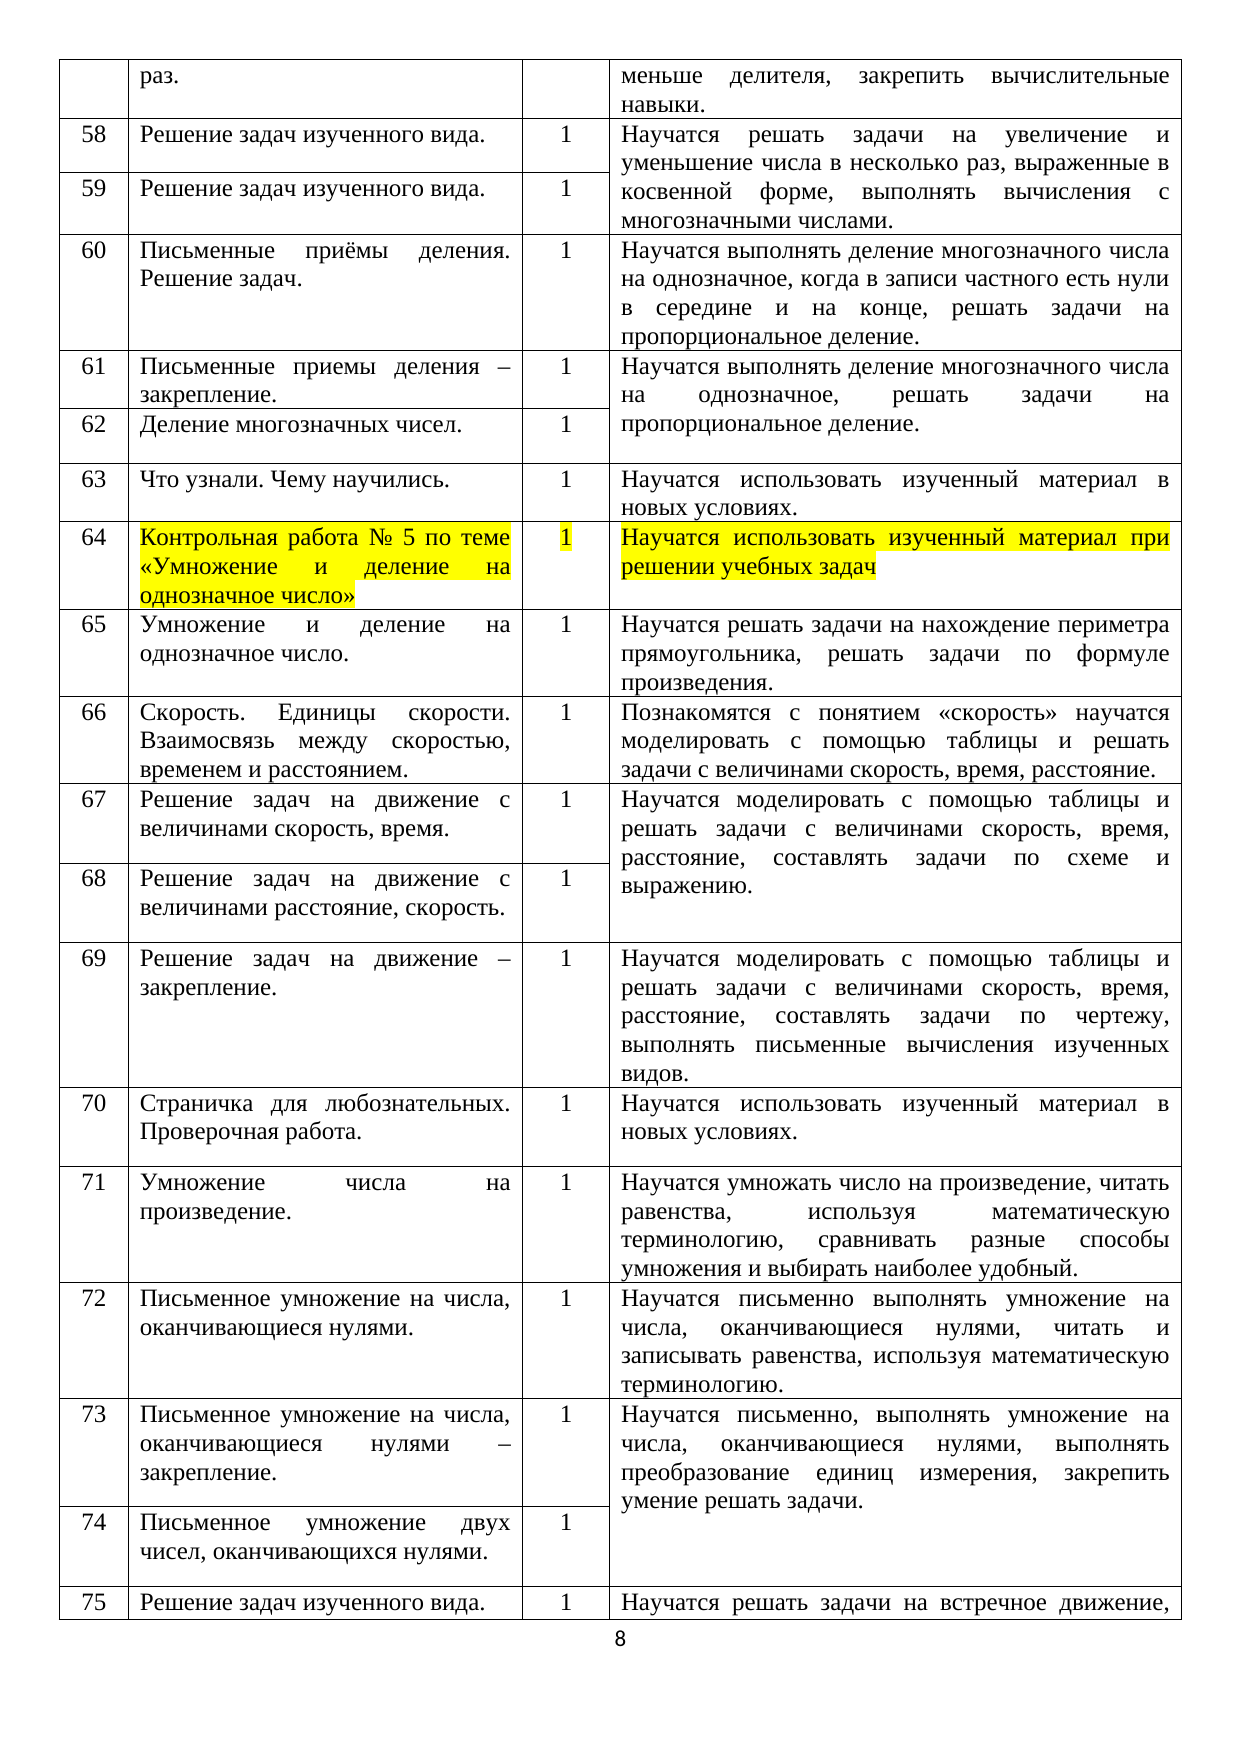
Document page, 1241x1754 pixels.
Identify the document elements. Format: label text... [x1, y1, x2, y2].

table_cell Научатся решать задачи на нахождение периметра прямоугольника, решать задачи по формуле произведения. [610, 610, 1181, 696]
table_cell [610, 60, 1181, 118]
table_cell 75 [60, 1587, 128, 1619]
table_cell Письменные приёмы деления. Решение задач. [129, 235, 522, 350]
table_cell Научатся моделировать с помощью таблицы и решать задачи с величинами скорость, время, расстояние, составлять задачи по чертежу, выполнять письменные вычисления изученных видов. [610, 943, 1181, 1087]
table_cell 1 [523, 1399, 609, 1506]
table_cell 70 [60, 1088, 128, 1166]
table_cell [129, 60, 522, 118]
table_cell 1 [523, 610, 609, 696]
table_cell Деление многозначных чисел. [129, 409, 522, 463]
table_cell 72 [60, 1283, 128, 1398]
table_cell Контрольная работа № 5 по теме «Умножение и деление на однозначное число» [355, 522, 522, 608]
table_cell 65 [60, 610, 128, 696]
table_cell 1 [523, 697, 609, 783]
table_cell Научатся использовать изученный материал в новых условиях. [610, 464, 1181, 521]
table_cell Решение задач изученного вида. [129, 173, 522, 234]
table_cell Научатся письменно выполнять умножение на числа, оканчивающиеся нулями, читать и записывать равенства, используя математическую терминологию. [610, 1283, 1181, 1398]
table_cell Научатся решать задачи на увеличение и уменьшение числа в несколько раз, выраженные в косвенной форме, выполнять вычисления с многозначными числами. [610, 119, 1181, 234]
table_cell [610, 1587, 1181, 1619]
table_cell Что узнали. Чему научились. [129, 464, 522, 521]
table_cell 74 [60, 1507, 128, 1586]
table_cell 1 [523, 864, 609, 942]
table_cell 59 [60, 173, 128, 234]
table_cell 61 [60, 351, 128, 408]
table_cell Научатся моделировать с помощью таблицы и решать задачи с величинами скорость, время, расстояние, составлять задачи по схеме и выражению. [610, 784, 1181, 942]
table_cell 1 [523, 784, 609, 862]
table_cell Научатся умножать число на произведение, читать равенства, используя математическую терминологию, сравнивать разные способы умножения и выбирать наиболее удобный. [610, 1167, 1181, 1282]
table_cell 1 [523, 119, 609, 172]
table_cell Скорость. Единицы скорости. Взаимосвязь между скоростью, временем и расстоянием. [129, 697, 522, 783]
table_cell Письменное умножение двух чисел, оканчивающихся нулями. [129, 1507, 522, 1586]
table_cell Решение задач на движение с величинами скорость, время. [129, 784, 522, 862]
table_cell 66 [60, 697, 128, 783]
table_cell 63 [60, 464, 128, 521]
table_cell Решение задач на движение – закрепление. [129, 943, 522, 1087]
table_cell 1 [523, 1167, 609, 1282]
table_cell 58 [60, 119, 128, 172]
table_cell 1 [523, 522, 609, 608]
table_cell 1 [523, 351, 609, 408]
table_cell Научатся выполнять деление многозначного числа на однозначное, решать задачи на пропорциональное деление. [610, 351, 1181, 463]
table_cell 1 [523, 1507, 609, 1586]
table_cell 57 [60, 60, 128, 118]
table_cell 71 [60, 1167, 128, 1282]
table_cell Страничка для любознательных. Проверочная работа. [129, 1088, 522, 1166]
table_cell Решение задач изученного вида. [129, 119, 522, 172]
table_cell 1 [523, 173, 609, 234]
table_cell 60 [60, 235, 128, 350]
table_cell Научатся использовать изученный материал в новых условиях. [610, 1088, 1181, 1166]
table_cell Письменное умножение на числа, оканчивающиеся нулями – закрепление. [129, 1399, 522, 1506]
table_cell 67 [60, 784, 128, 862]
table_cell 1 [523, 60, 609, 118]
table_cell 1 [523, 464, 609, 521]
table_cell 73 [60, 1399, 128, 1506]
table_cell 1 [523, 1587, 609, 1619]
table_cell Письменное умножение на числа, оканчивающиеся нулями. [129, 1283, 522, 1398]
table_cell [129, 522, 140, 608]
table_cell Познакомятся с понятием «скорость» научатся моделировать с помощью таблицы и решать задачи с величинами скорость, время, расстояние. [610, 697, 1181, 783]
table_cell 1 [523, 1283, 609, 1398]
table_cell 1 [523, 943, 609, 1087]
table_cell Научатся использовать изученный материал при решении учебных задач [610, 522, 1181, 608]
table_cell 68 [60, 864, 128, 942]
table_cell 1 [523, 235, 609, 350]
table_cell 62 [60, 409, 128, 463]
table_cell Решение задач на движение с величинами расстояние, скорость. [129, 864, 522, 942]
table_cell Умножение и деление на однозначное число. [129, 610, 522, 696]
table_cell Умножение числа на произведение. [129, 1167, 522, 1282]
table_cell 1 [523, 409, 609, 463]
table_cell 1 [523, 1088, 609, 1166]
table_cell Научатся письменно, выполнять умножение на числа, оканчивающиеся нулями, выполнять преобразование единиц измерения, закрепить умение решать задачи. [610, 1399, 1181, 1586]
table_cell 69 [60, 943, 128, 1087]
table_cell 64 [60, 522, 128, 608]
table_cell Письменные приемы деления – закрепление. [129, 351, 522, 408]
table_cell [129, 1587, 522, 1619]
